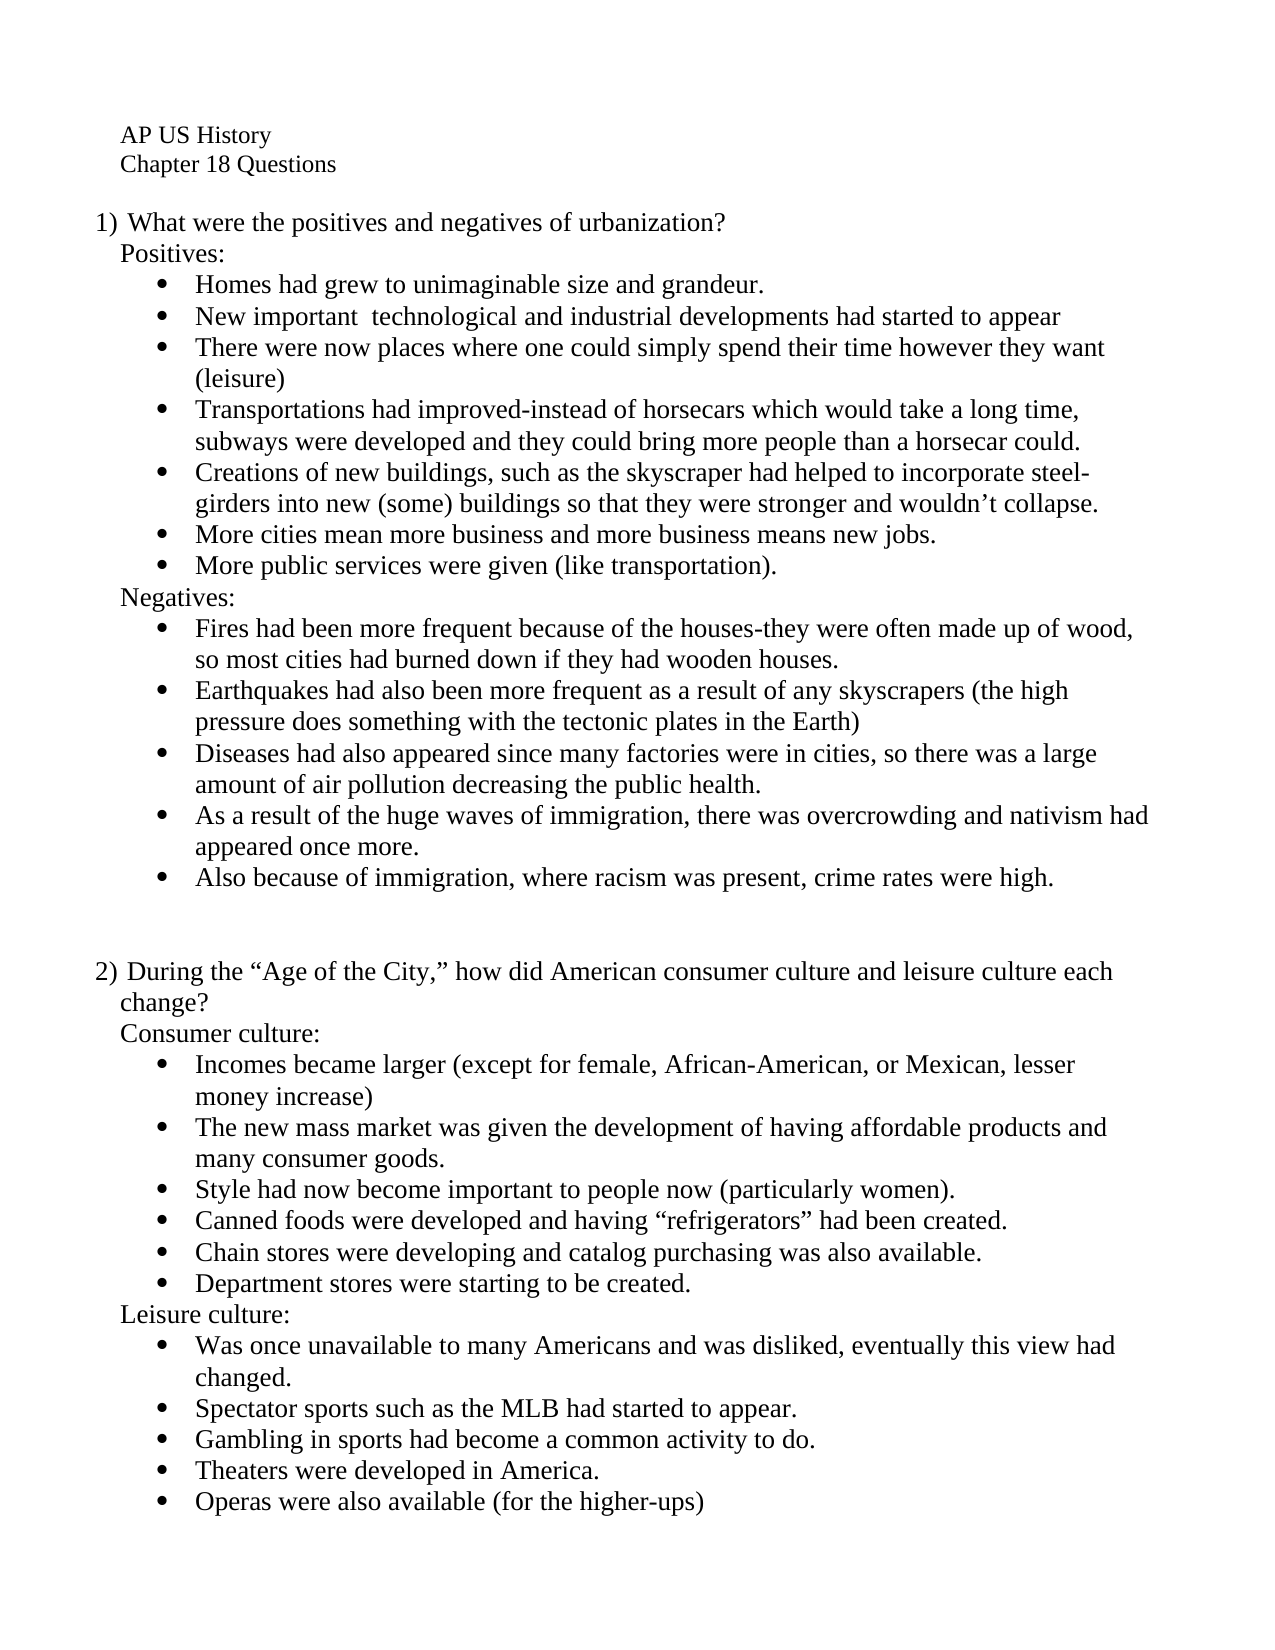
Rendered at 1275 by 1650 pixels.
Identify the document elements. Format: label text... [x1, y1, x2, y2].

list Style had now become important to people now (particularly women). [157, 1173, 1155, 1204]
list Department stores were starting to be created. [157, 1267, 1155, 1298]
list Was once unavailable to many Americans and was disliked, eventually this view had changed. [157, 1329, 1155, 1392]
list Gambling in sports had become a common activity to do. [157, 1423, 1155, 1454]
list During the “Age of the City,” how did American consumer culture and leisure culture each change? [95, 955, 1155, 1017]
list Transportations had improved-instead of horsecars which would take a long time, subways were developed and they could bring more people than a horsecar could. [157, 393, 1155, 456]
text AP History [120, 120, 1155, 149]
list Creations of new buildings, such as the skyscraper had helped to incorporate steel-girders into new (some) buildings so that they were stronger and wouldn’t collapse. [157, 456, 1155, 518]
list Chain stores were developing and catalog purchasing was also available. [157, 1236, 1155, 1267]
list Incomes became larger (except for female, African-American, or Mexican, lesser money increase) [157, 1048, 1155, 1111]
list Homes had grew to unimaginable size and grandeur. [157, 268, 1155, 300]
text Leisure culture: [120, 1298, 1155, 1329]
list Spectator sports such as the MLB had started to appear. [157, 1392, 1155, 1423]
list Diseases had also appeared since many factories were in cities, so there was a large amount of air pollution decreasing the public health. [157, 737, 1155, 799]
list There were now places where one could simply spend their time however they want (leisure) [157, 331, 1155, 393]
list What were the positives and negatives of urbanization? [95, 206, 1155, 237]
list Operas were also available (for the higher-ups) [157, 1486, 1155, 1517]
text Chapter 18 Questions [120, 149, 1155, 177]
text Negatives: [120, 581, 1155, 612]
list More public services were given (like transportation). [157, 549, 1155, 581]
text Consumer culture: [120, 1017, 1155, 1048]
list As a result of the huge waves of immigration, there was overcrowding and nativism had appeared once more. [157, 799, 1155, 861]
list Also because of immigration, where racism was present, crime rates were high. [157, 861, 1155, 893]
list More cities mean more business and more business means new jobs. [157, 518, 1155, 549]
list Theaters were developed in America. [157, 1454, 1155, 1486]
list Fires had been more frequent because of the houses-they were often made up of wood, so most cities had burned down if they had wooden houses. [157, 612, 1155, 674]
list Canned foods were developed and having “refrigerators” had been created. [157, 1204, 1155, 1236]
list The new mass market was given the development of having affordable products and many consumer goods. [157, 1111, 1155, 1173]
text Positives: [120, 237, 1155, 268]
list New important technological and industrial developments had started to appear [157, 300, 1155, 331]
list Earthquakes had also been more frequent as a result of any skyscrapers (the high pressure does something with the tectonic plates in the Earth) [157, 674, 1155, 737]
